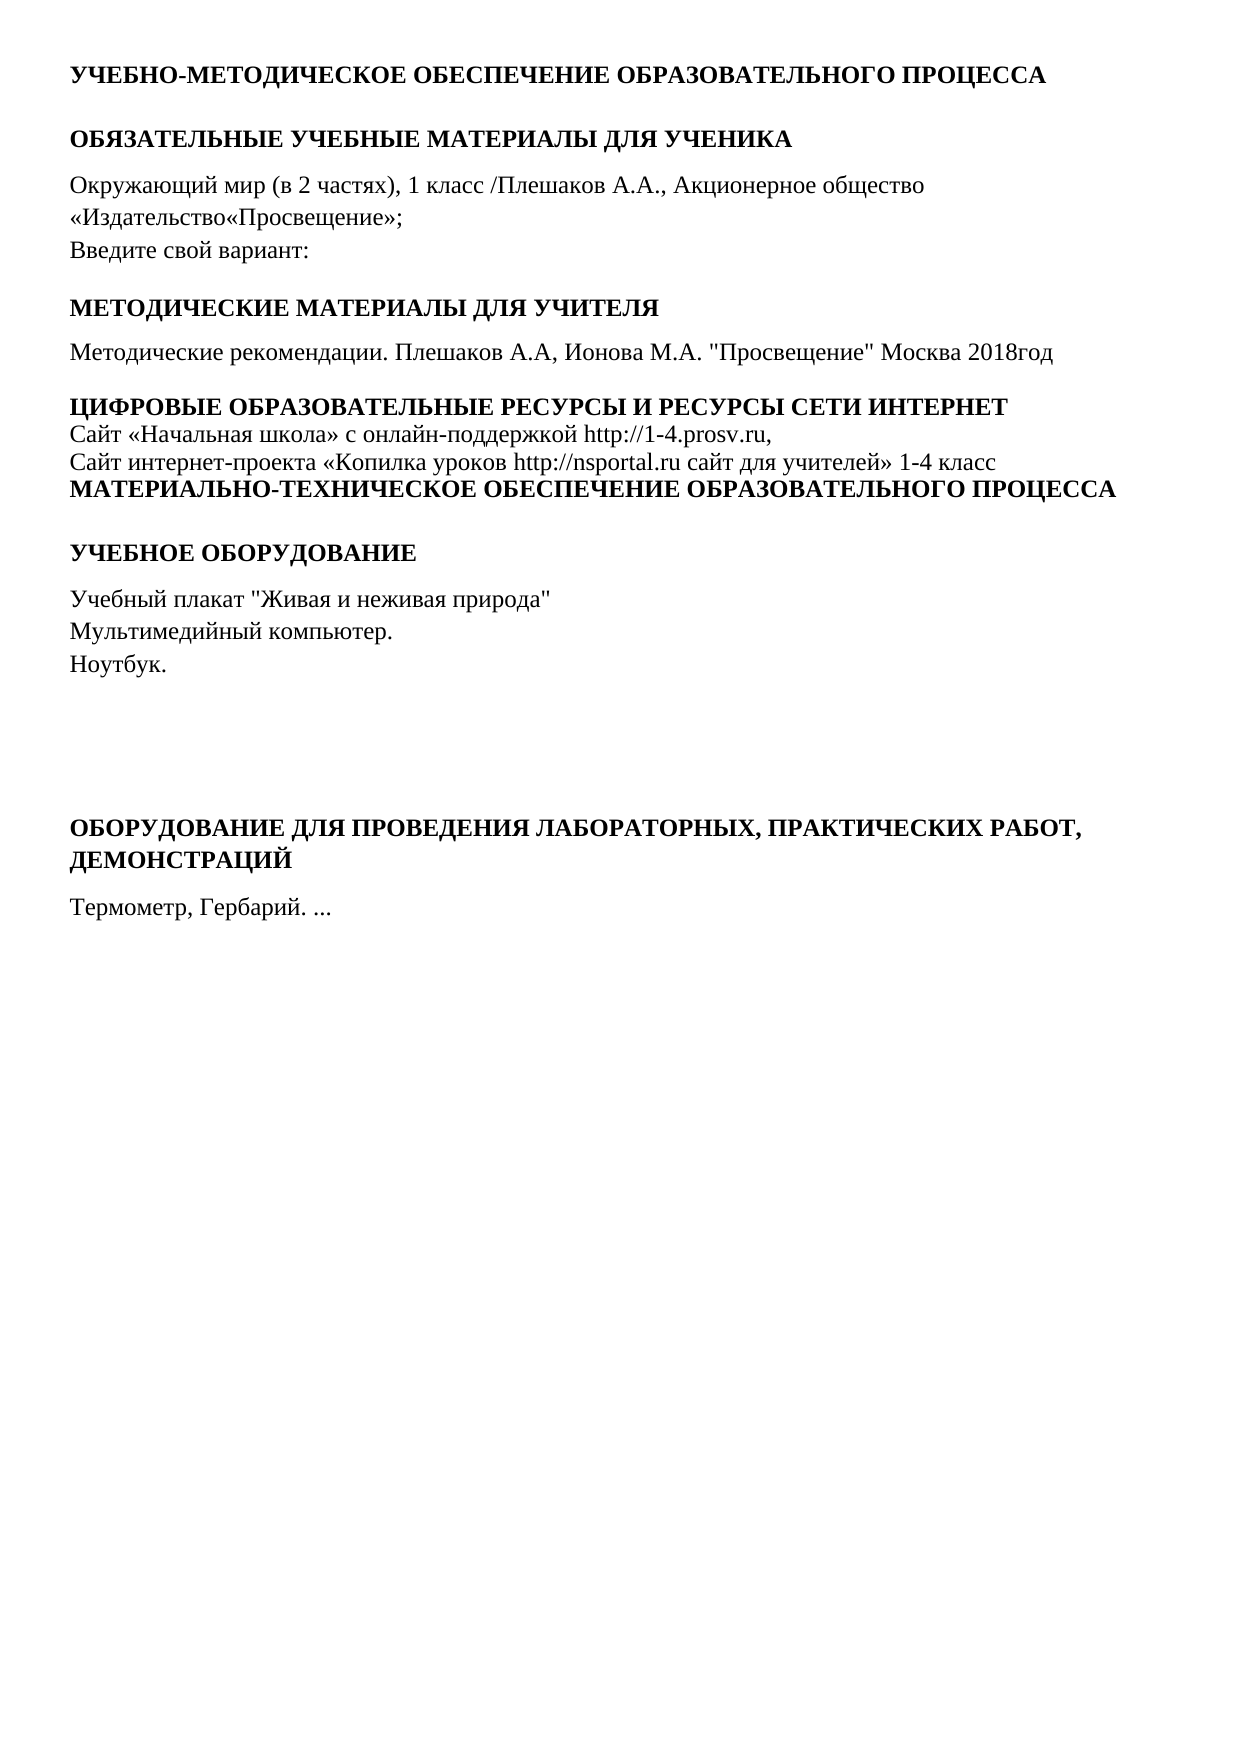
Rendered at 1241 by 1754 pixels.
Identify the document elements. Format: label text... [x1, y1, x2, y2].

text Сайт «Начальная школа» с онлайн-поддержкой http://1-4.prosv.ru, Сайт интернет-проекта «Копилка уроков http://nsportal.ru сайт для учителей» 1-4 класс МАТЕРИАЛЬНО-ТЕХНИЧЕСКОЕ ОБЕСПЕЧЕНИЕ ОБРАЗОВАТЕЛЬНОГО ПРОЦЕССА [69, 421, 1172, 503]
text Методические рекомендации. Плешаков А.А, Ионова М.А. "Просвещение" Москва 2018год [69, 339, 1172, 366]
text Термометр, Гербарий. ... [69, 893, 1172, 921]
text ЦИФРОВЫЕ ОБРАЗОВАТЕЛЬНЫЕ РЕСУРСЫ И РЕСУРСЫ СЕТИ ИНТЕРНЕТ [69, 394, 1172, 421]
text ОБОРУДОВАНИЕ ДЛЯ ПРОВЕДЕНИЯ ЛАБОРАТОРНЫХ, ПРАКТИЧЕСКИХ РАБОТ, ДЕМОНСТРАЦИЙ [69, 813, 1097, 873]
text УЧЕБНО-МЕТОДИЧЕСКОЕ ОБЕСПЕЧЕНИЕ ОБРАЗОВАТЕЛЬНОГО ПРОЦЕССА [69, 62, 1172, 89]
text ОБЯЗАТЕЛЬНЫЕ УЧЕБНЫЕ МАТЕРИАЛЫ ДЛЯ УЧЕНИКА [69, 125, 1172, 153]
text Окружающий мир (в 2 частях), 1 класс /Плешаков А.А., Акционерное общество «Издательство«Просвещение»; Введите свой вариант: [69, 170, 1097, 263]
text МЕТОДИЧЕСКИЕ МАТЕРИАЛЫ ДЛЯ УЧИТЕЛЯ [69, 294, 1172, 322]
text УЧЕБНОЕ ОБОРУДОВАНИЕ [69, 539, 1172, 567]
text Учебный плакат "Живая и неживая природа" Мультимедийный компьютер. Ноутбук. [69, 584, 557, 677]
